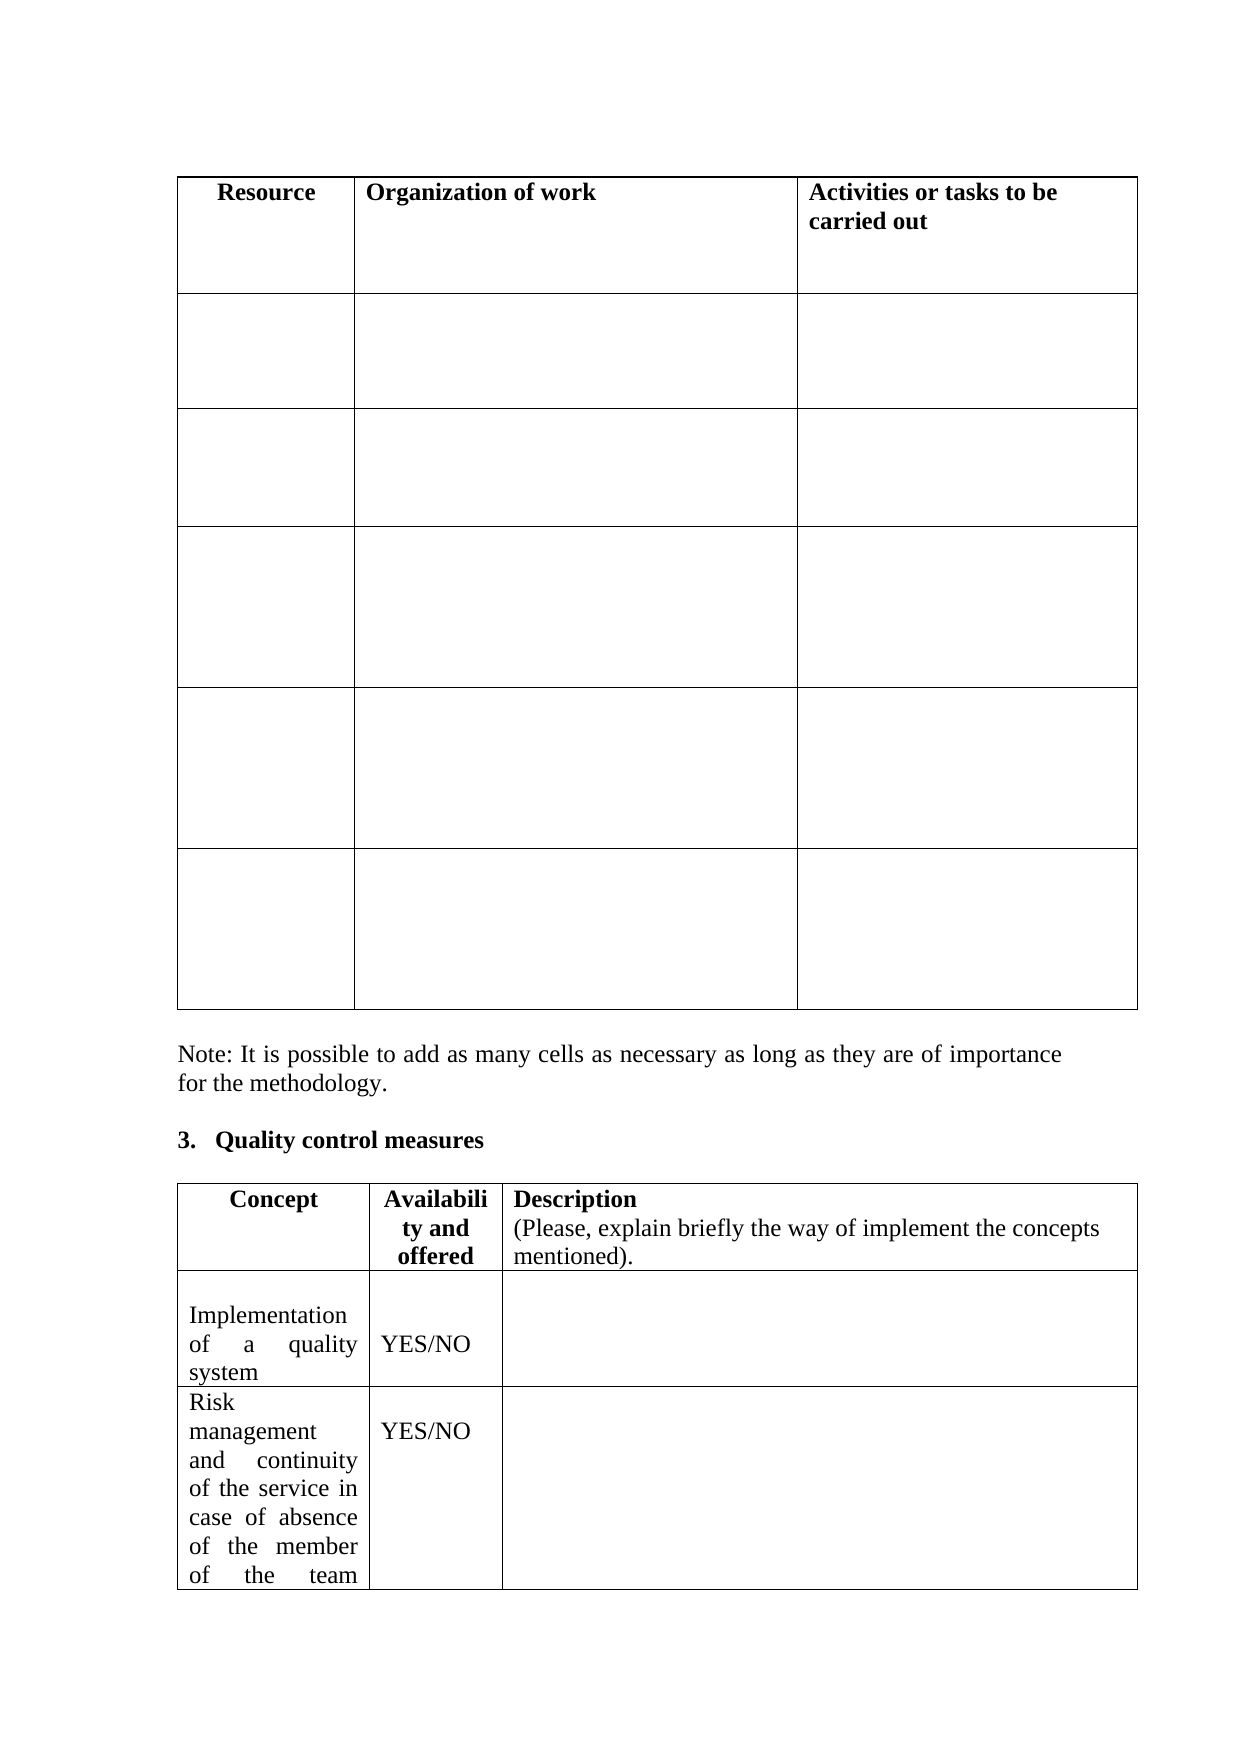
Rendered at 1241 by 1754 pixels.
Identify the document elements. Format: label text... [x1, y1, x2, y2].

table_cell [798, 849, 1137, 1009]
table_cell [798, 527, 1137, 687]
table_cell [355, 688, 797, 848]
table_cell [355, 849, 797, 1009]
table_header Organization of work [355, 178, 797, 292]
table_cell [178, 294, 354, 407]
table_cell [503, 1387, 1137, 1588]
table_cell [798, 688, 1137, 848]
table_cell [355, 294, 797, 407]
table_cell [355, 527, 797, 687]
table_cell [178, 688, 354, 848]
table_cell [178, 1387, 369, 1588]
table_cell [178, 409, 354, 526]
table_header Resource [178, 178, 354, 292]
table_header Description (Please, explain briefly the way of implement the concepts mentioned). [503, 1184, 1137, 1270]
table_cell [355, 409, 797, 526]
table_cell [503, 1271, 1137, 1386]
table_cell Implementation of a quality system [178, 1271, 369, 1386]
list Quality control measures [177, 1125, 1063, 1154]
table_cell [178, 527, 354, 687]
table_cell [178, 849, 354, 1009]
table_header Activities or tasks to be carried out [798, 178, 1137, 292]
table_header Concept [178, 1184, 369, 1270]
text Note: It is possible to add as many cells as necessary as long as they are of importance for the methodology. [177, 1039, 1063, 1097]
table_header Availability and offered [370, 1184, 502, 1270]
table_cell YES/NO [370, 1271, 502, 1386]
table_cell [798, 294, 1137, 407]
table_cell [798, 409, 1137, 526]
table_cell YES/NO [370, 1387, 502, 1588]
